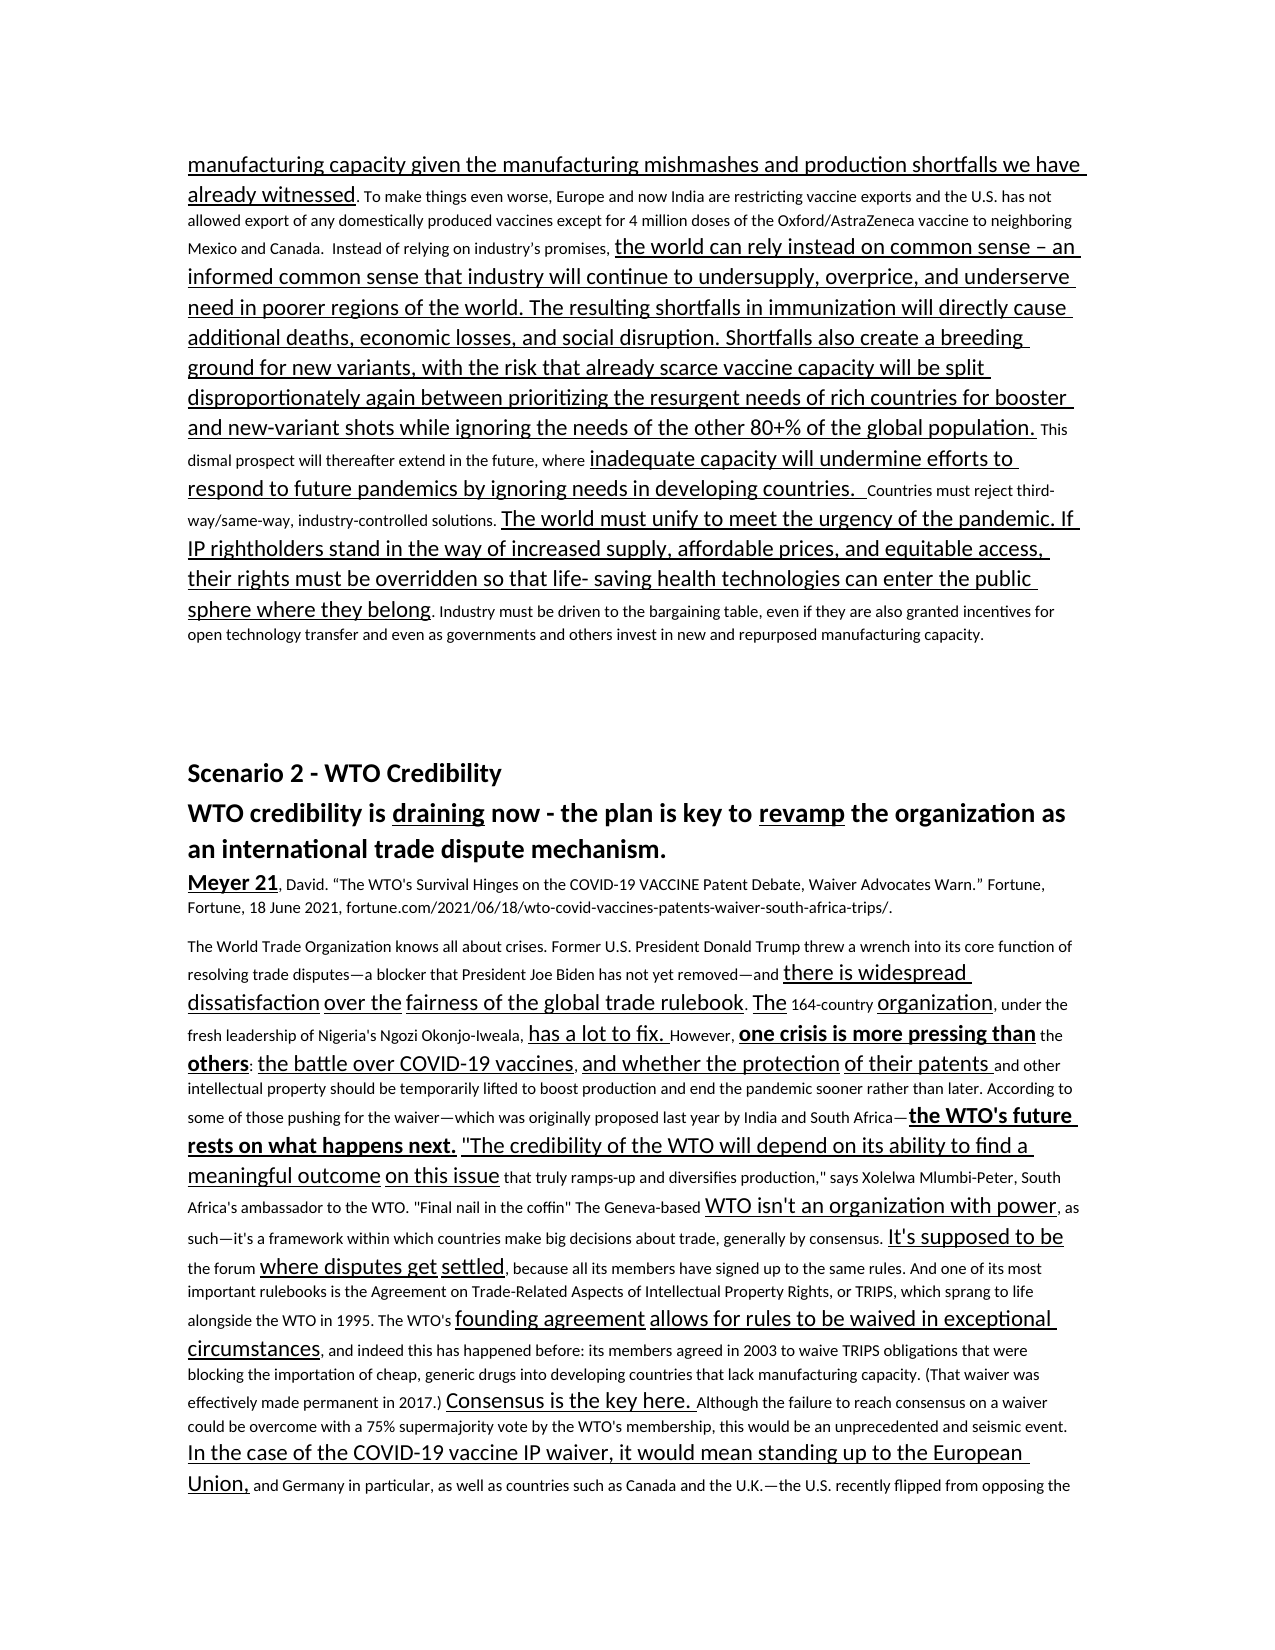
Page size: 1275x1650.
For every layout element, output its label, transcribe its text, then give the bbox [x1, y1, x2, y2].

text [187, 175, 1087, 645]
subtitle Scenario 2 - WTO Credibility [187, 757, 1087, 790]
subtitle WTO credibility is draining now - the plan is key to revamp the organization as an international trade dispute mechanism. [187, 796, 1087, 865]
text Meyer 21, David. “The WTO's Survival Hinges on the COVID-19 VACCINE Patent Debate, Waiver Advocates Warn.” Fortune, Fortune, 18 June 2021, fortune.com/2021/06/18/wto-covid-vaccines-patents-waiver-south-africa-trips/. [187, 868, 1087, 918]
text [187, 936, 1087, 1497]
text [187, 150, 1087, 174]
